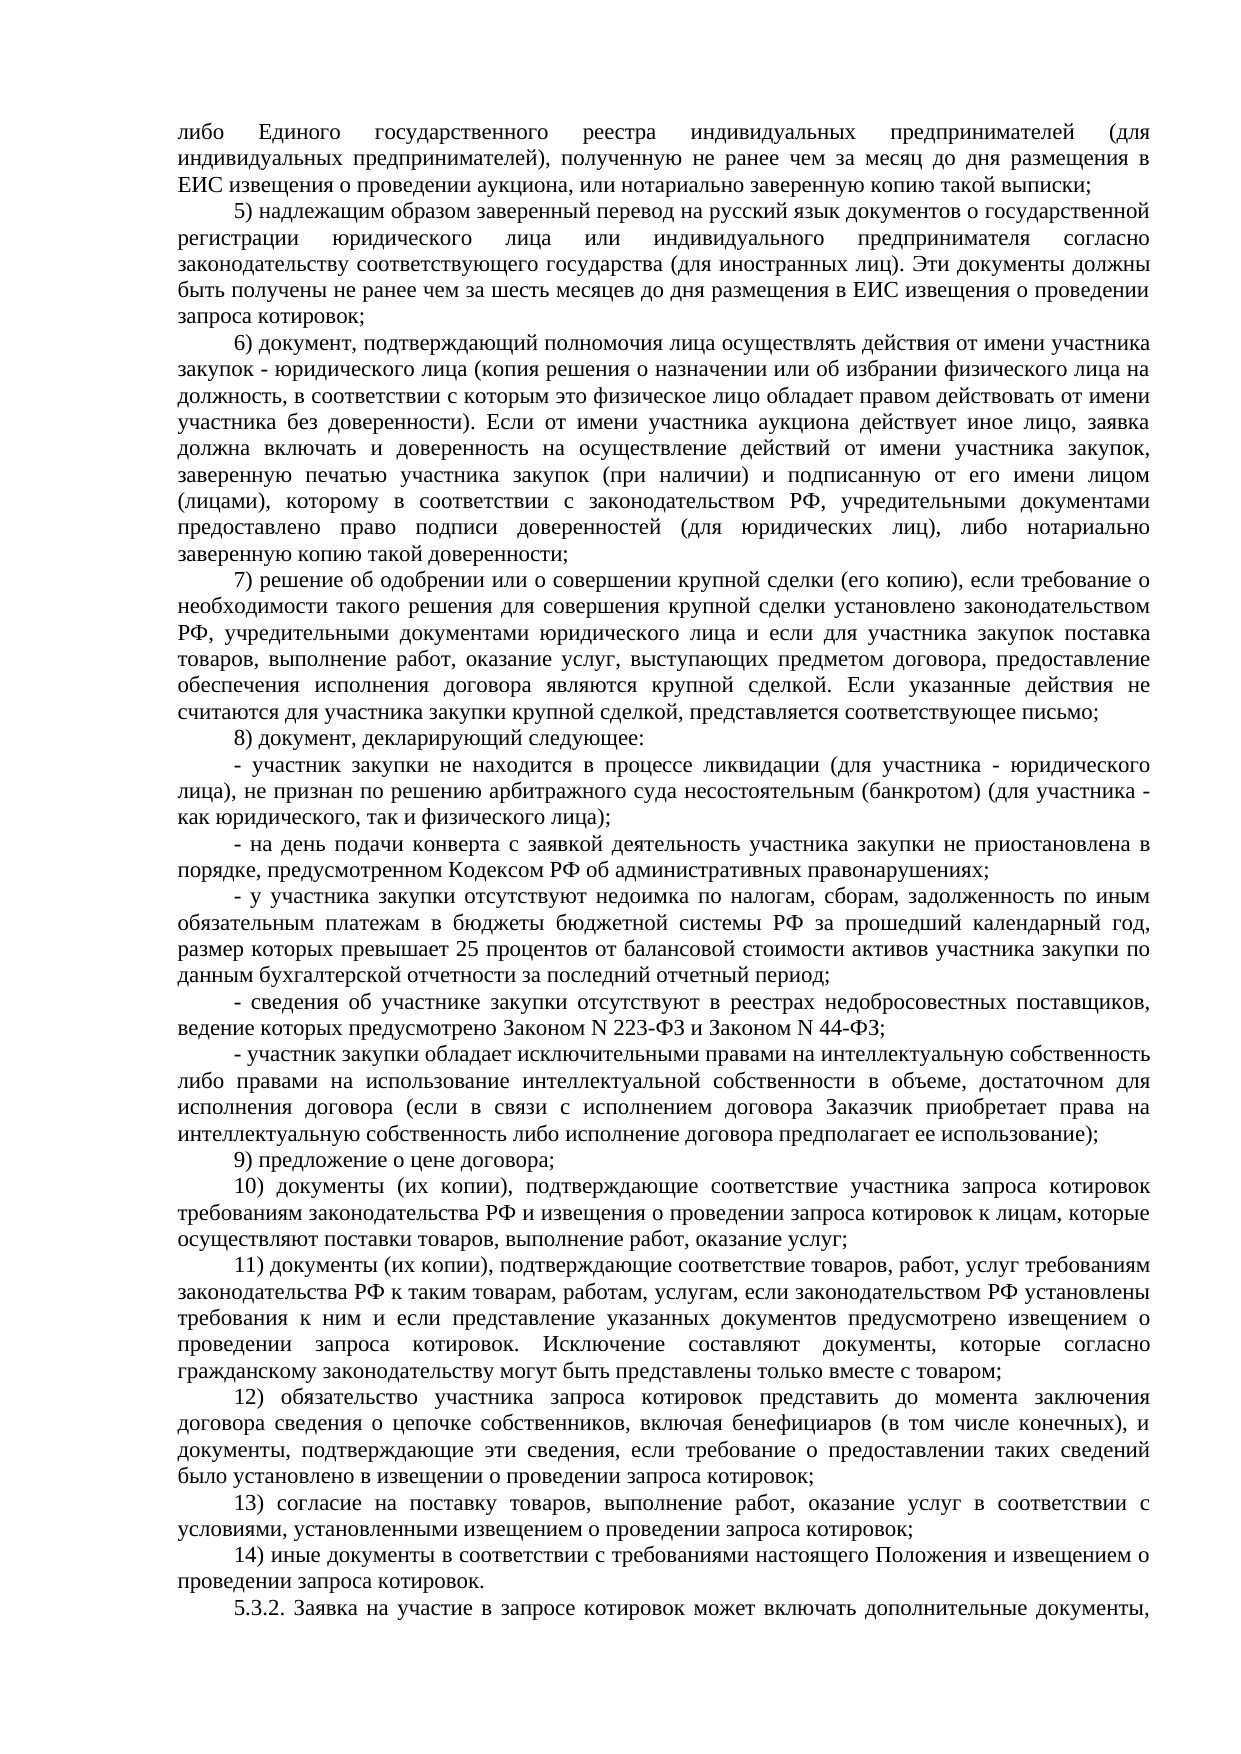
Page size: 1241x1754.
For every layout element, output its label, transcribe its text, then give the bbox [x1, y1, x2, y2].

text 10) документы (их копии), подтверждающие соответствие участника запроса котировок требованиям законодательства РФ и извещения о проведении запроса котировок к лицам, которые осуществляют поставки товаров, выполнение работ, оказание услуг; [177, 1172, 1152, 1251]
text - на день подачи конверта с заявкой деятельность участника закупки не приостановлена в порядке, предусмотренном Кодексом РФ об административных правонарушениях; [177, 830, 1152, 882]
text - у участника закупки отсутствуют недоимка по налогам, сборам, задолженность по иным обязательным платежам в бюджеты бюджетной системы РФ за прошедший календарный год, размер которых превышает 25 процентов от балансовой стоимости активов участника закупки по данным бухгалтерской отчетности за последний отчетный период; [177, 882, 1152, 988]
text 6) документ, подтверждающий полномочия лица осуществлять действия от имени участника закупок - юридического лица (копия решения о назначении или об избрании физического лица на должность, в соответствии с которым это физическое лицо обладает правом действовать от имени участника без доверенности). Если от имени участника аукциона действует иное лицо, заявка должна включать и доверенность на осуществление действий от имени участника закупок, заверенную печатью участника закупок (при наличии) и подписанную от его имени лицом (лицами), которому в соответствии с законодательством РФ, учредительными документами предоставлено право подписи доверенностей (для юридических лиц), либо нотариально заверенную копию такой доверенности; [177, 329, 1152, 566]
text 7) решение об одобрении или о совершении крупной сделки (его копию), если требование о необходимости такого решения для совершения крупной сделки установлено законодательством РФ, учредительными документами юридического лица и если для участника закупок поставка товаров, выполнение работ, оказание услуг, выступающих предметом договора, предоставление обеспечения исполнения договора являются крупной сделкой. Если указанные действия не считаются для участника закупки крупной сделкой, представляется соответствующее письмо; [177, 566, 1152, 724]
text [177, 1594, 1152, 1620]
text 9) предложение о цене договора; [177, 1146, 1152, 1172]
text 14) иные документы в соответствии с требованиями настоящего Положения и извещением о проведении запроса котировок. [177, 1541, 1152, 1594]
text 12) обязательство участника запроса котировок представить до момента заключения договора сведения о цепочке собственников, включая бенефициаров (в том числе конечных), и документы, подтверждающие эти сведения, если требование о предоставлении таких сведений было установлено в извещении о проведении запроса котировок; [177, 1383, 1152, 1488]
text 5) надлежащим образом заверенный перевод на русский язык документов о государственной регистрации юридического лица или индивидуального предпринимателя согласно законодательству соответствующего государства (для иностранных лиц). Эти документы должны быть получены не ранее чем за шесть месяцев до дня размещения в ЕИС извещения о проведении запроса котировок; [177, 197, 1152, 329]
text 13) согласие на поставку товаров, выполнение работ, оказание услуг в соответствии с условиями, установленными извещением о проведении запроса котировок; [177, 1488, 1152, 1541]
text 11) документы (их копии), подтверждающие соответствие товаров, работ, услуг требованиям законодательства РФ к таким товарам, работам, услугам, если законодательством РФ установлены требования к ним и если представление указанных документов предусмотрено извещением о проведении запроса котировок. Исключение составляют документы, которые согласно гражданскому законодательству могут быть представлены только вместе с товаром; [177, 1251, 1152, 1383]
text - участник закупки обладает исключительными правами на интеллектуальную собственность либо правами на использование интеллектуальной собственности в объеме, достаточном для исполнения договора (если в связи с исполнением договора Заказчик приобретает права на интеллектуальную собственность либо исполнение договора предполагает ее использование); [177, 1041, 1152, 1146]
text - участник закупки не находится в процессе ликвидации (для участника - юридического лица), не признан по решению арбитражного суда несостоятельным (банкротом) (для участника - как юридического, так и физического лица); [177, 751, 1152, 830]
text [177, 118, 1152, 197]
text - сведения об участнике закупки отсутствуют в реестрах недобросовестных поставщиков, ведение которых предусмотрено Законом N 223-ФЗ и Законом N 44-ФЗ; [177, 988, 1152, 1041]
text 8) документ, декларирующий следующее: [177, 724, 1152, 751]
